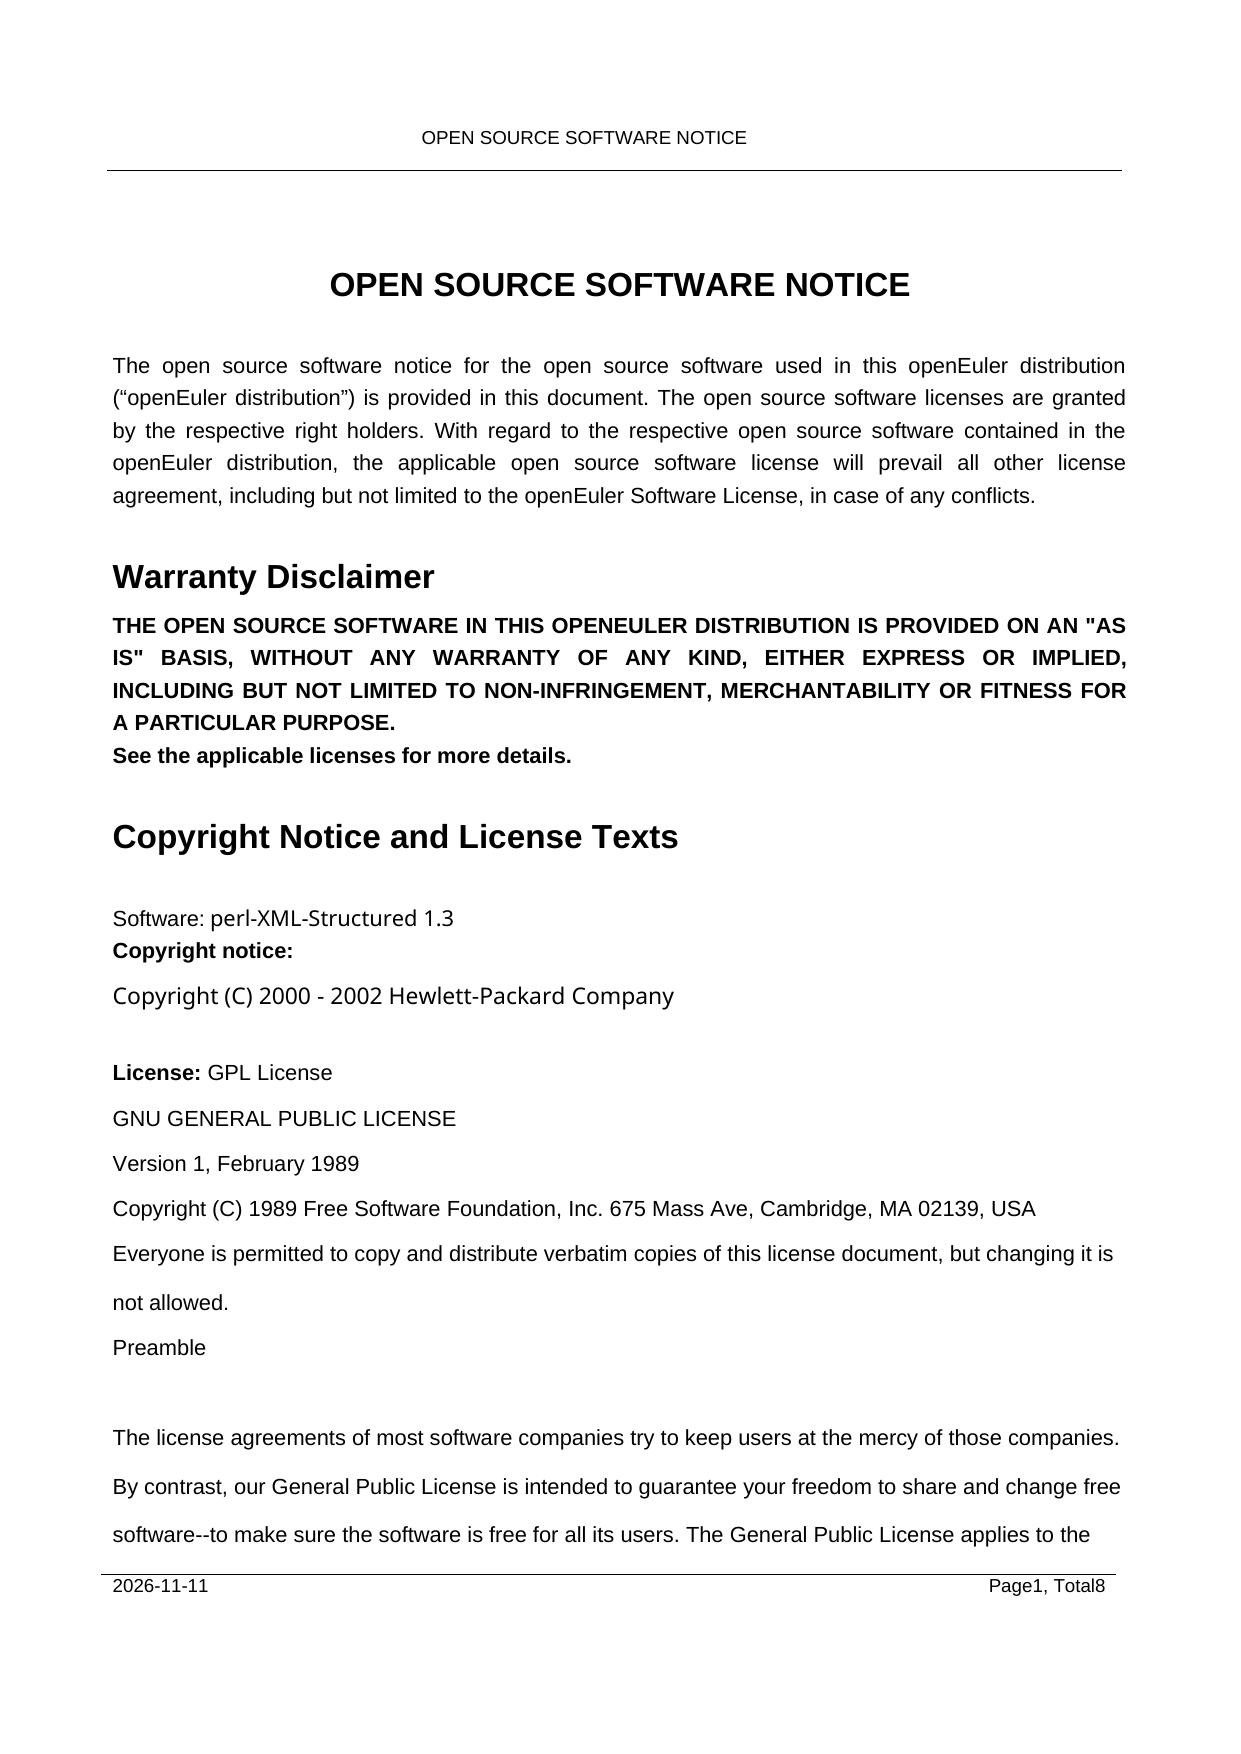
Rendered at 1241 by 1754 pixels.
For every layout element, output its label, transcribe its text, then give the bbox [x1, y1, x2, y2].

text THE OPEN SOURCE SOFTWARE IN THIS OPENEULER DISTRIBUTION IS PROVIDED ON AN "AS IS" BASIS, WITHOUT ANY WARRANTY OF ANY KIND, EITHER EXPRESS OR IMPLIED, INCLUDING BUT NOT LIMITED TO NON-INFRINGEMENT, MERCHANTABILITY OR FITNESS FOR A PARTICULAR PURPOSE. See the applicable licenses for more details. [112, 609, 1128, 771]
text Software: perl-XML-Structured 1.3 [112, 901, 1128, 934]
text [112, 1421, 1128, 1551]
text The open source software notice for the open source software used in this openEuler distribution (“openEuler distribution”) is provided in this document. The open source software licenses are granted by the respective right holders. With regard to the respective open source software contained in the openEuler distribution, the applicable open source software license will prevail all other license agreement, including but not limited to the openEuler Software License, in case of any conflicts. [112, 349, 1128, 511]
text Preamble [112, 1331, 1128, 1363]
text OPEN SOURCE SOFTWARE NOTICE [112, 251, 1128, 316]
text Copyright (C) 2000 - 2002 Hewlett-Packard Company [112, 979, 1128, 1012]
text Copyright Notice and License Texts [112, 804, 1128, 869]
text Copyright notice: [112, 934, 1128, 966]
text License: GPL License [112, 1057, 1128, 1089]
text Warranty Disclaimer [112, 544, 1128, 609]
text Everyone is permitted to copy and distribute verbatim copies of this license document, but changing it is not allowed. [112, 1237, 1128, 1318]
text Copyright (C) 1989 Free Software Foundation, Inc. 675 Mass Ave, Cambridge, MA 02139, USA [112, 1192, 1128, 1224]
text Version 1, February 1989 [112, 1147, 1128, 1179]
text GNU GENERAL PUBLIC LICENSE [112, 1102, 1128, 1134]
